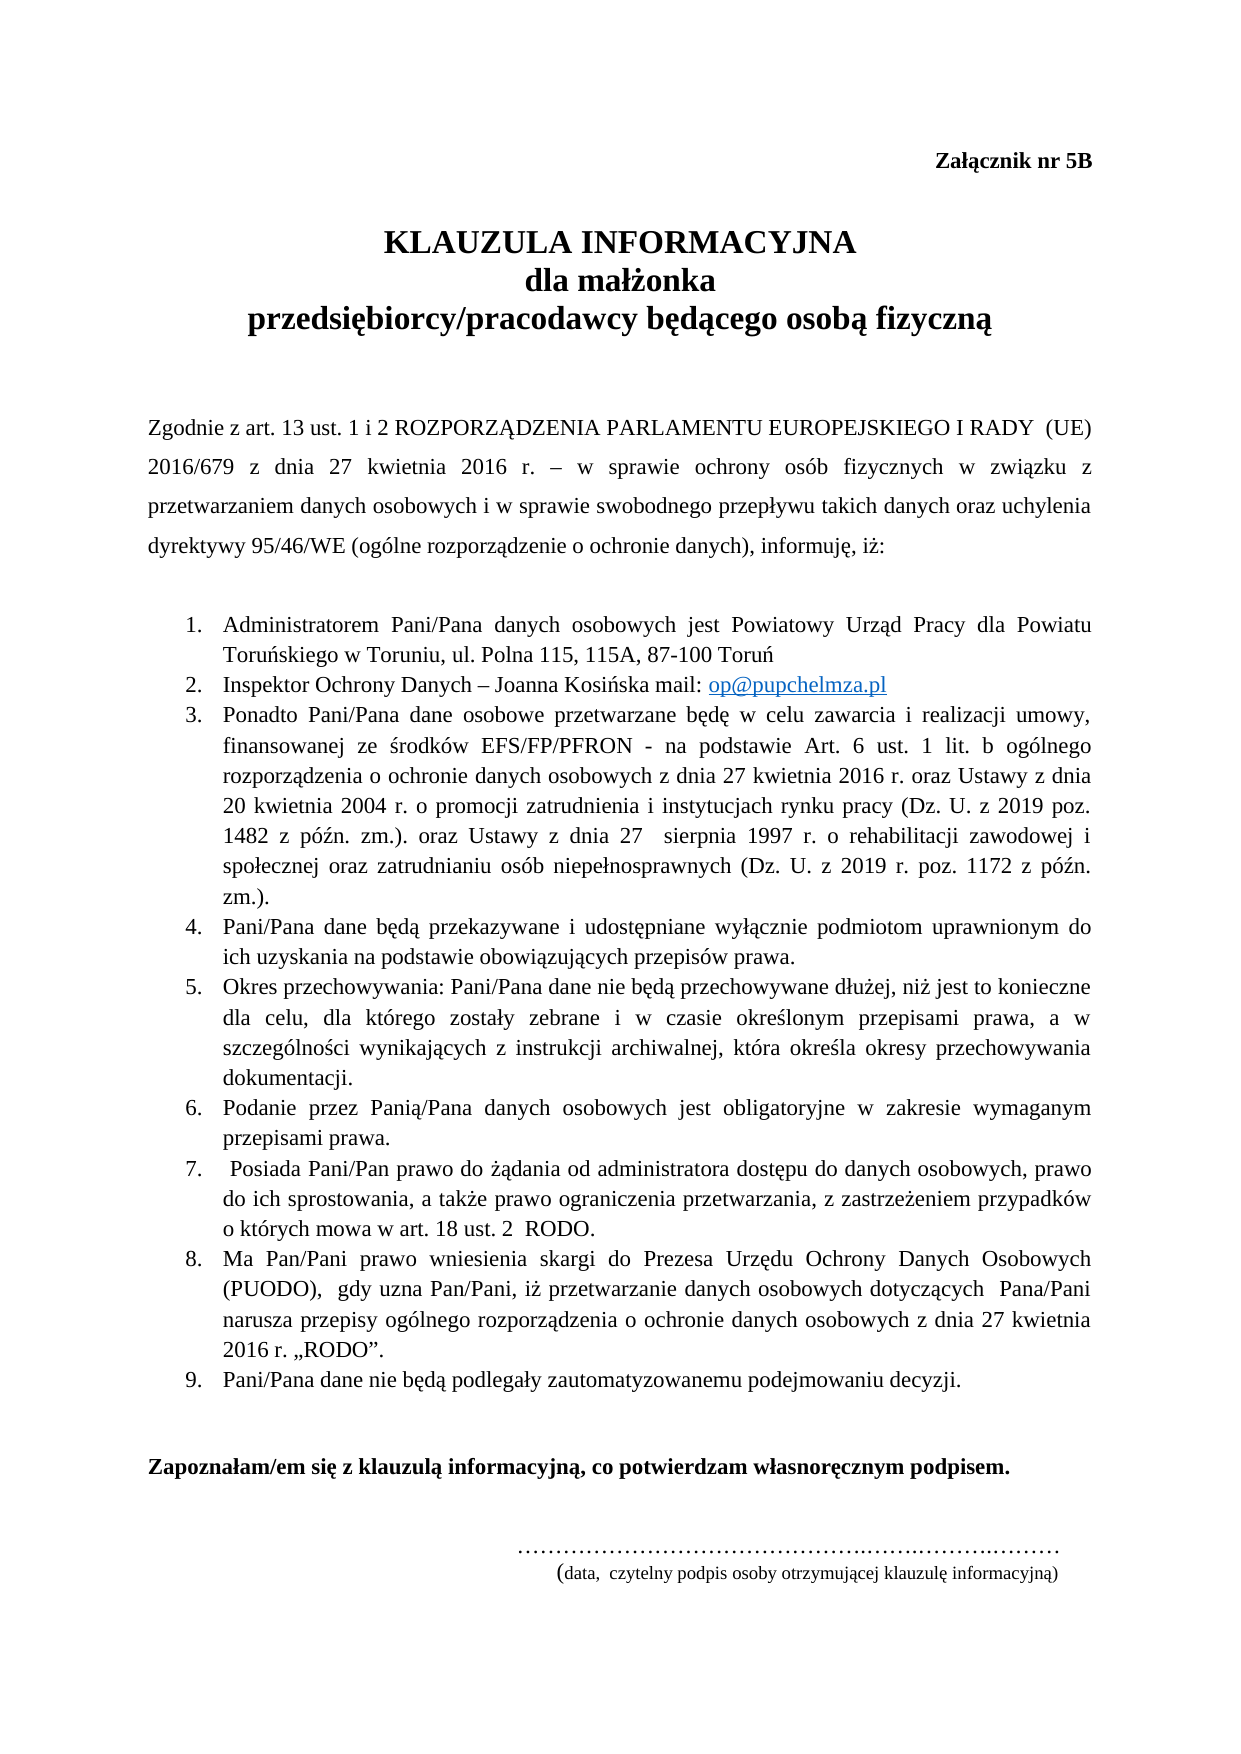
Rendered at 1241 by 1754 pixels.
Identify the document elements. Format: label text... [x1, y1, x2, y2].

list Ponadto Pani/Pana dane osobowe przetwarzane będę w celu zawarcia i realizacji umowy, finansowanej ze środków EFS/FP/PFRON - na podstawie Art. 6 ust. 1 lit. b ogólnego rozporządzenia o ochronie danych osobowych z dnia 27 kwietnia 2016 r. oraz Ustawy z dnia 20 kwietnia 2004 r. o promocji zatrudnienia i instytucjach rynku pracy (Dz. U. z 2019 poz. 1482 z późn. zm.). oraz Ustawy z dnia 27 sierpnia 1997 r. o rehabilitacji zawodowej i społecznej oraz zatrudnianiu osób niepełnosprawnych (Dz. U. z 2019 r. poz. 1172 z późn. zm.). [185, 702, 1093, 909]
list Pani/Pana dane będą przekazywane i udostępniane wyłącznie podmiotom uprawnionym do ich uzyskania na podstawie obowiązujących przepisów prawa. [185, 913, 1093, 969]
list Administratorem Pani/Pana danych osobowych jest Powiatowy Urząd Pracy dla Powiatu Toruńskiego w Toruniu, ul. Polna 115, 115A, 87-100 Toruń [185, 611, 1093, 667]
list Ma Pan/Pani prawo wniesienia skargi do Prezesa Urzędu Ochrony Danych Osobowych (PUODO), gdy uzna Pan/Pani, iż przetwarzanie danych osobowych dotyczących Pana/Pani narusza przepisy ogólnego rozporządzenia o ochronie danych osobowych z dnia 27 kwietnia 2016 r. „RODO”. [185, 1245, 1093, 1362]
text Załącznik nr 5B [885, 148, 1093, 174]
list Pani/Pana dane nie będą podlegały zautomatyzowanemu podejmowaniu decyzji. [185, 1366, 1093, 1392]
text dla małżonka [148, 260, 1093, 298]
text przedsiębiorcy/pracodawcy będącego osobą fizyczną [148, 298, 1093, 337]
list Inspektor Ochrony Danych – Joanna Kosińska mail: op@pupchelmza.pl [185, 671, 1093, 698]
text ……………………………………….…….……….……… [516, 1532, 1093, 1558]
list Podanie przez Panią/Pana danych osobowych jest obligatoryjne w zakresie wymaganym przepisami prawa. [185, 1094, 1093, 1151]
text KLAUZULA INFORMACYJNA [148, 222, 1093, 260]
text Zapoznałam/em się z klauzulą informacyjną, co potwierdzam własnoręcznym podpisem. [148, 1453, 1093, 1479]
list Posiada Pani/Pan prawo do żądania od administratora dostępu do danych osobowych, prawo do ich sprostowania, a także prawo ograniczenia przetwarzania, z zastrzeżeniem przypadków o których mowa w art. 18 ust. 2 RODO. [185, 1155, 1093, 1241]
text (data, czytelny podpis osoby otrzymującej klauzulę informacyjną) [516, 1558, 1093, 1584]
text Zgodnie z art. 13 ust. 1 i 2 ROZPORZĄDZENIA PARLAMENTU EUROPEJSKIEGO I RADY (UE) 2016/679 z dnia 27 kwietnia 2016 r. – w sprawie ochrony osób fizycznych w związku z przetwarzaniem danych osobowych i w sprawie swobodnego przepływu takich danych oraz uchylenia dyrektywy 95/46/WE (ogólne rozporządzenie o ochronie danych), informuję, iż: [148, 413, 1093, 558]
list Okres przechowywania: Pani/Pana dane nie będą przechowywane dłużej, niż jest to konieczne dla celu, dla którego zostały zebrane i w czasie określonym przepisami prawa, a w szczególności wynikających z instrukcji archiwalnej, która określa okresy przechowywania dokumentacji. [185, 973, 1093, 1090]
